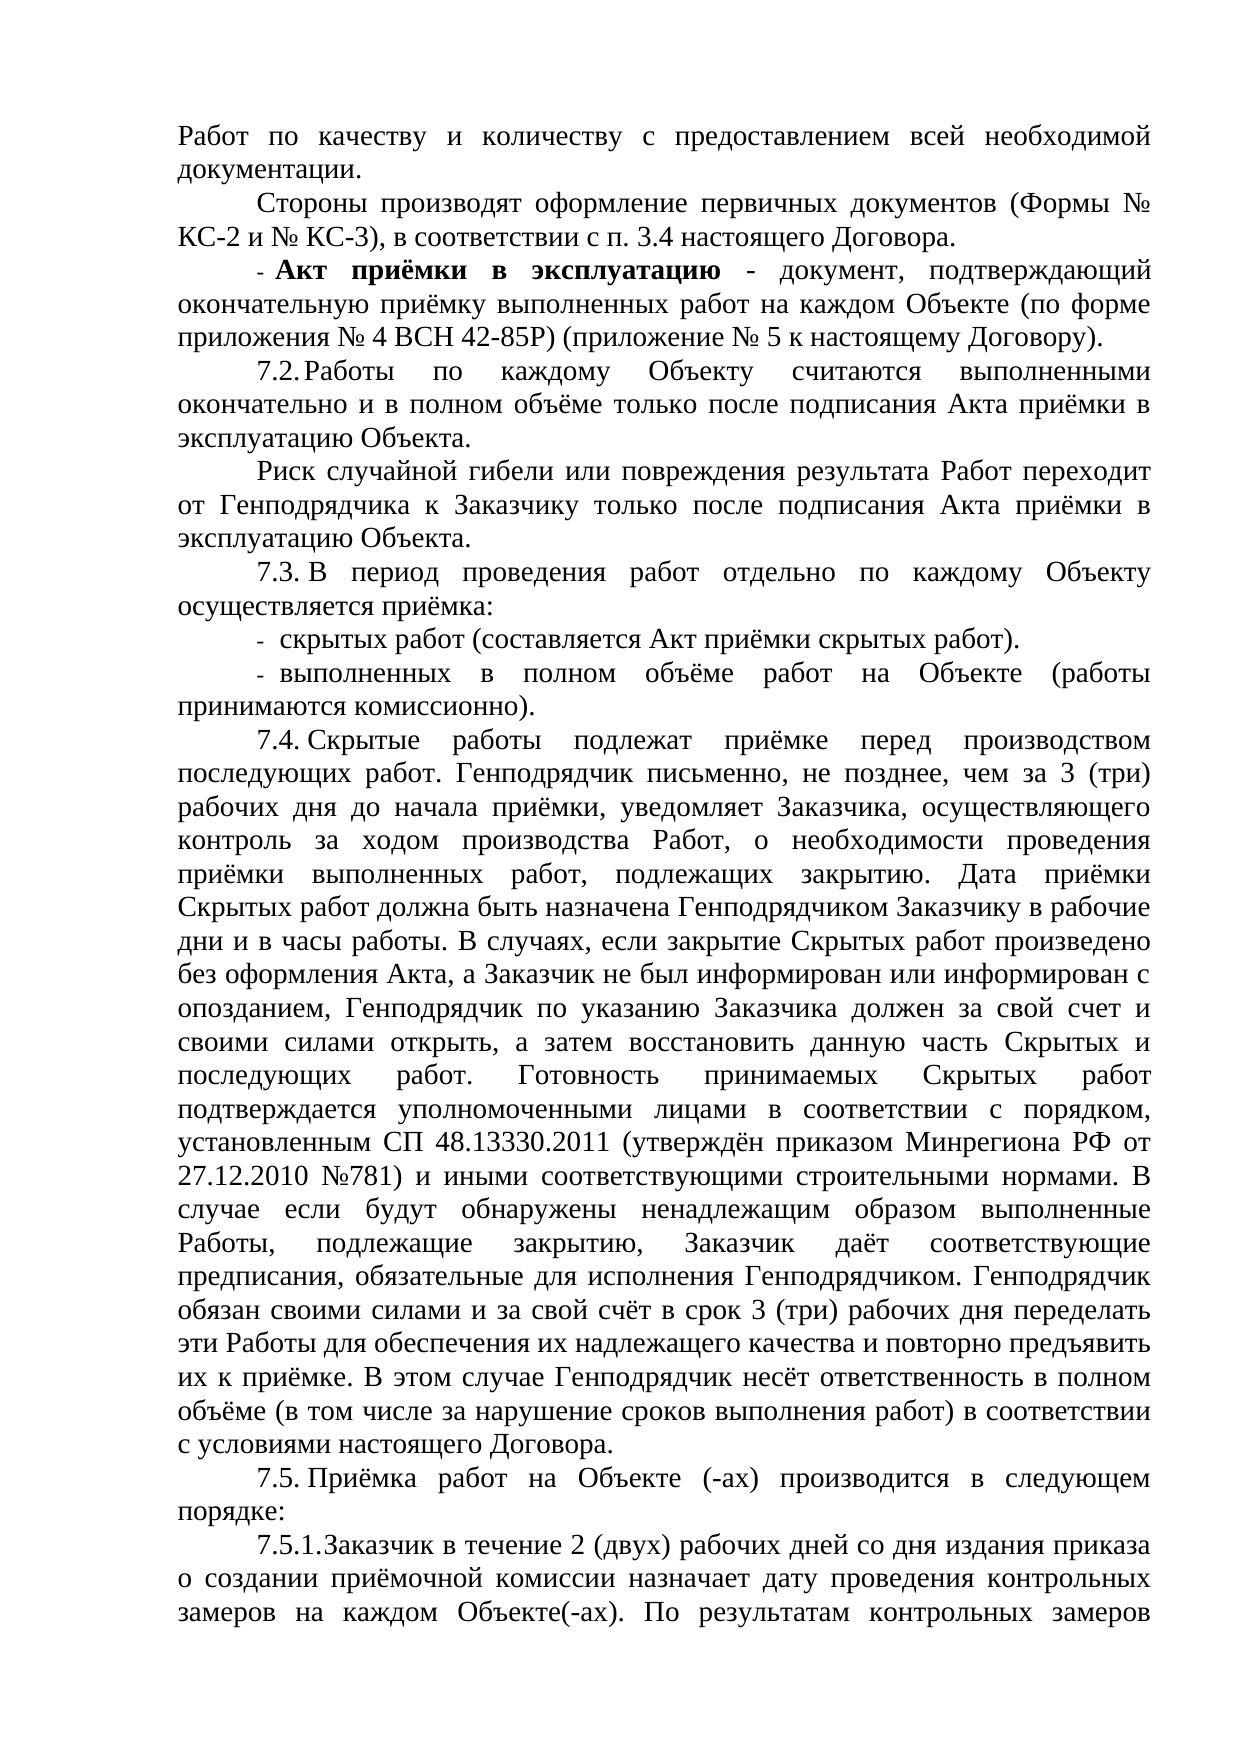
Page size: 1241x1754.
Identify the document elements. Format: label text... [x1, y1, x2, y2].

list В период проведения работ отдельно по каждому Объекту осуществляется приёмка: [177, 554, 1152, 621]
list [177, 118, 1152, 185]
text Риск случайной гибели или повреждения результата Работ переходит от Генподрядчика к Заказчику только после подписания Акта приёмки в эксплуатацию Объекта. [177, 453, 1152, 554]
list Работы по каждому Объекту считаются выполненными окончательно и в полном объёме только после подписания Акта приёмки в эксплуатацию Объекта. [177, 353, 1152, 453]
list Акт приёмки в эксплуатацию - документ, подтверждающий окончательную приёмку выполненных работ на каждом Объекте (по форме приложения № 4 ВСН 42-85Р) (приложение № 5 к настоящему Договору). [177, 252, 1152, 353]
list скрытых работ (составляется Акт приёмки скрытых работ). [177, 621, 1152, 655]
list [177, 1527, 1152, 1627]
list Приёмка работ на Объекте (-ах) производится в следующем порядке: [177, 1460, 1152, 1527]
list Скрытые работы подлежат приёмке перед производством последующих работ. Генподрядчик письменно, не позднее, чем за 3 (три) рабочих дня до начала приёмки, уведомляет Заказчика, осуществляющего контроль за ходом производства Работ, о необходимости проведения приёмки выполненных работ, подлежащих закрытию. Дата приёмки Скрытых работ должна быть назначена Генподрядчиком Заказчику в рабочие дни и в часы работы. В случаях, если закрытие Скрытых работ произведено без оформления Акта, а Заказчик не был информирован или информирован с опозданием, Генподрядчик по указанию Заказчика должен за свой счет и своими силами открыть, а затем восстановить данную часть Скрытых и последующих работ. Готовность принимаемых Скрытых работ подтверждается уполномоченными лицами в соответствии с порядком, установленным СП 48.13330.2011 (утверждён приказом Минрегиона РФ от 27.12.2010 №781) и иными соответствующими строительными нормами. В случае если будут обнаружены ненадлежащим образом выполненные Работы, подлежащие закрытию, Заказчик даёт соответствующие предписания, обязательные для исполнения Генподрядчиком. Генподрядчик обязан своими силами и за свой счёт в срок 3 (три) рабочих дня переделать эти Работы для обеспечения их надлежащего качества и повторно предъявить их к приёмке. В этом случае Генподрядчик несёт ответственность в полном объёме (в том числе за нарушение сроков выполнения работ) в соответствии с условиями настоящего Договора. [177, 722, 1152, 1460]
text Стороны производят оформление первичных документов (Формы № КС-2 и № КС-3), в соответствии с п. 3.4 настоящего Договора. [177, 185, 1152, 252]
list выполненных в полном объёме работ на Объекте (работы принимаются комиссионно). [177, 655, 1152, 722]
